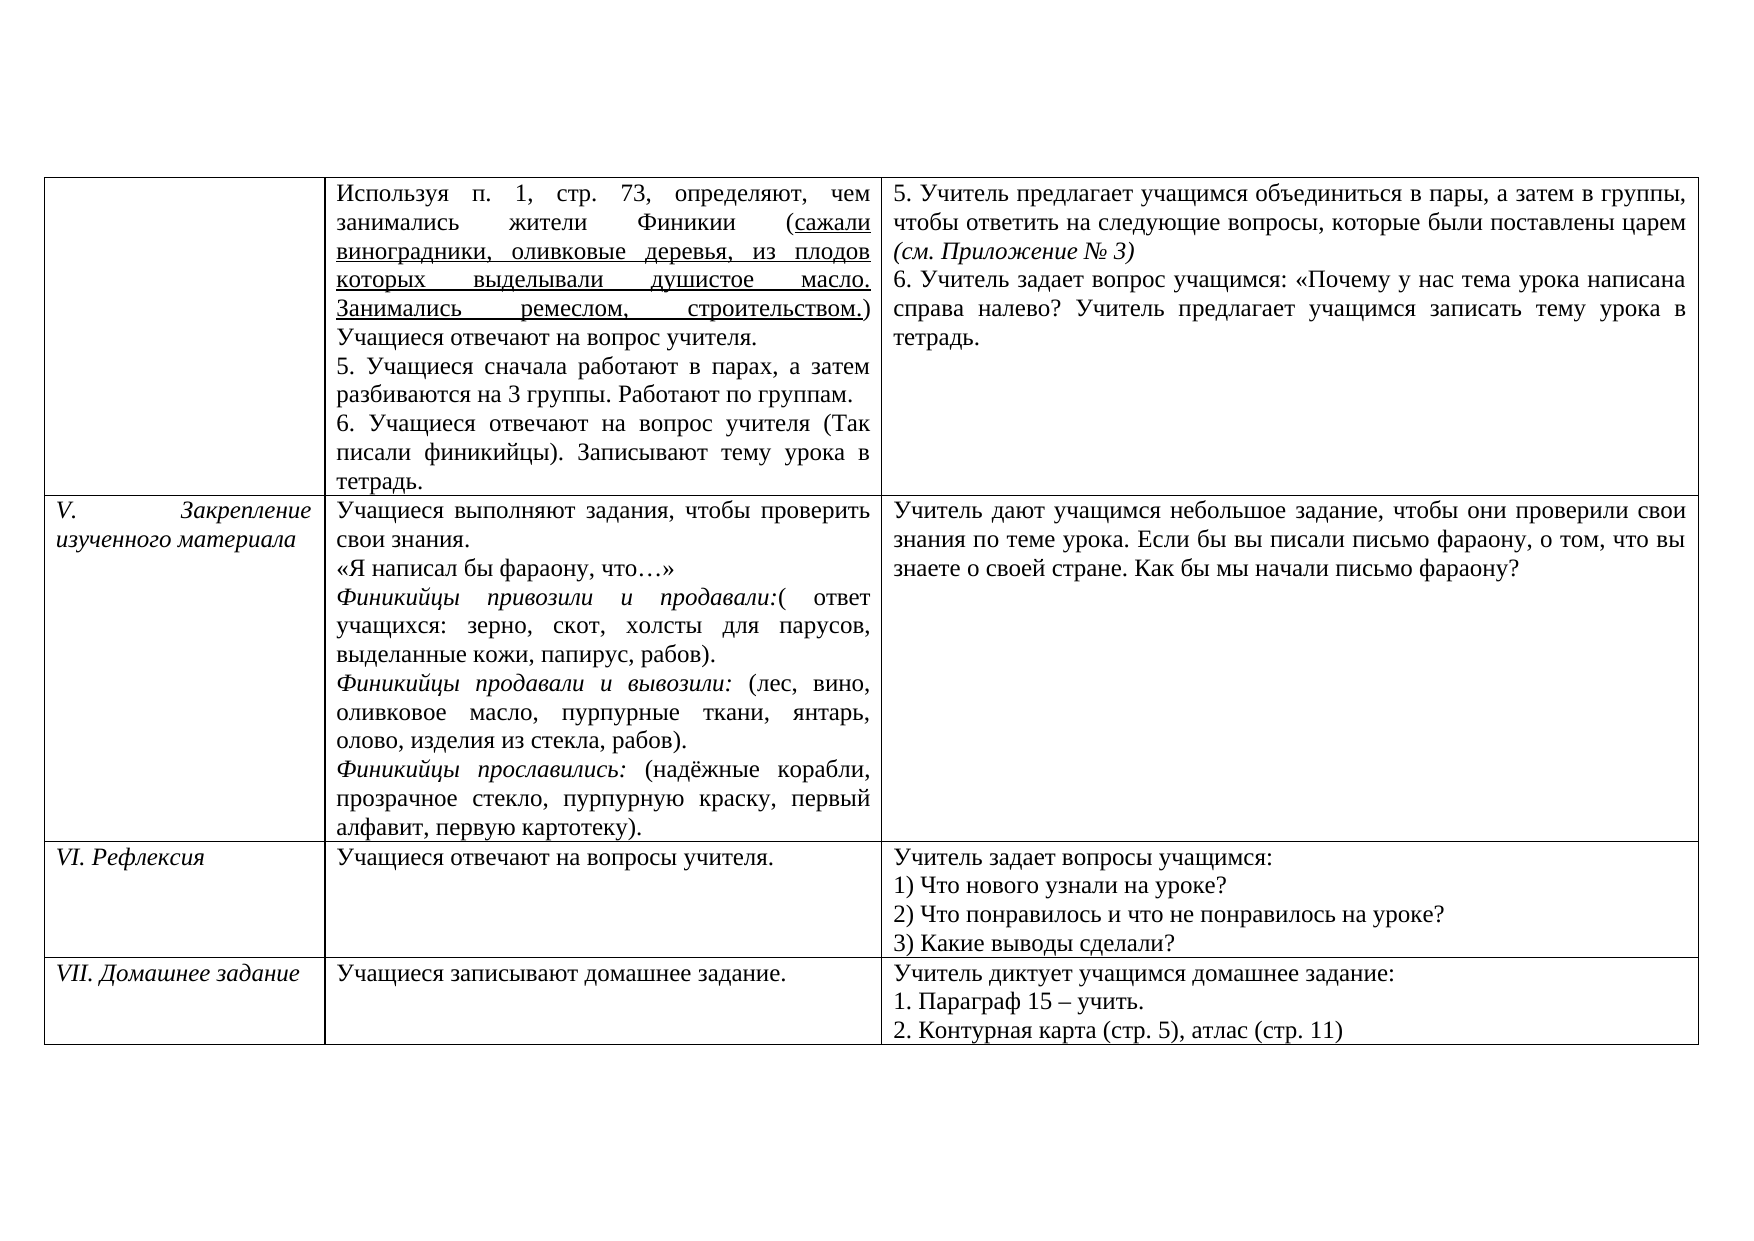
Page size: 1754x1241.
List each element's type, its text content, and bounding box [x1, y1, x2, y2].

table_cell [45, 178, 324, 494]
table_cell VI. Рефлексия [45, 842, 324, 957]
table_cell Учитель дают учащимся небольшое задание, чтобы они проверили свои знания по теме урока. Если бы вы писали письмо фараону, о том, что вы знаете о своей стране. Как бы мы начали письмо фараону? [882, 496, 1698, 841]
table_cell Учащиеся отвечают на вопросы учителя. [326, 842, 881, 957]
table_cell Учащиеся записывают домашнее задание. [326, 958, 881, 1044]
table_cell VII. Домашнее задание [45, 958, 324, 1044]
table_cell Учащиеся выполняют задания, чтобы проверить свои знания. «Я написал бы фараону, что…» Финикийцы привозили и продавали:( ответ учащихся: зерно, скот, холсты для парусов, выделанные кожи, папирус, рабов). Финикийцы продавали и вывозили: (лес, вино, оливковое масло, пурпурные ткани, янтарь, олово, изделия из стекла, рабов). Финикийцы прославились: (надёжные корабли, прозрачное стекло, пурпурную краску, первый алфавит, первую картотеку). [326, 496, 881, 841]
table_cell Учитель задает вопросы учащимся: 1) Что нового узнали на уроке? 2) Что понравилось и что не понравилось на уроке? 3) Какие выводы сделали? [882, 842, 1698, 957]
table_cell Учитель диктует учащимся домашнее задание: 1. Параграф 15 – учить. 2. Контурная карта (стр. 5), атлас (стр. 11) [882, 958, 1698, 1044]
table_cell V. Закрепление изученного материала [45, 496, 324, 841]
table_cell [882, 178, 1698, 494]
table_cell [326, 178, 881, 494]
